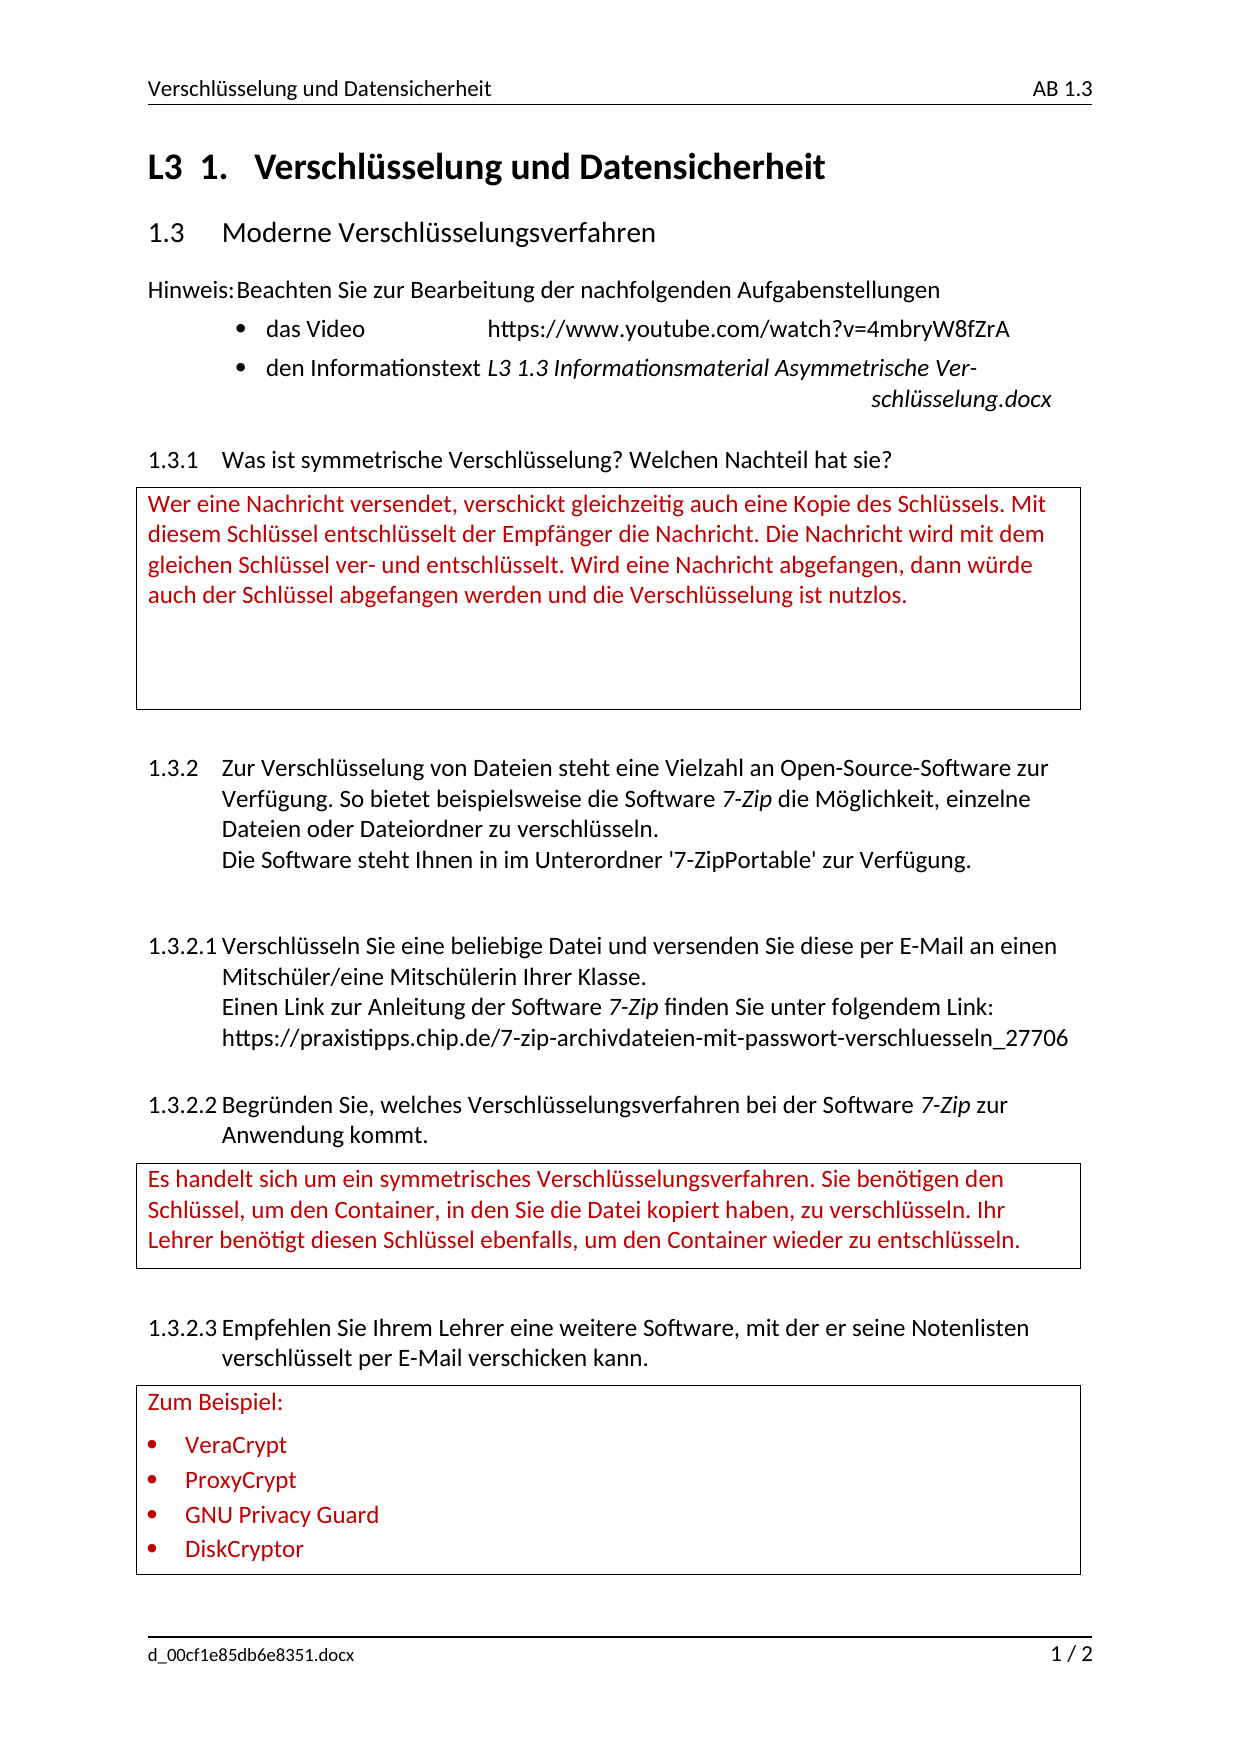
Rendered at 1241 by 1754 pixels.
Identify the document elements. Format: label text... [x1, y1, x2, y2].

table_header Es handelt sich um ein symmetrisches Verschlüsselungsverfahren. Sie benötigen den Schlüssel, um den Container, in den Sie die Datei kopiert haben, zu verschlüsseln. Ihr Lehrer benötigt diesen Schlüssel ebenfalls, um den Container wieder zu entschlüsseln. [137, 1164, 1080, 1268]
list Verschlüsseln Sie eine beliebige Datei und versenden Sie diese per E-Mail an einen Mitschüler/eine Mitschülerin Ihrer Klasse. Einen Link zur Anleitung der Software 7-Zip finden Sie unter folgendem Link: https://praxistipps.chip.de/7-zip-archivdateien-mit-passwort-verschluesseln_27706 [148, 930, 1092, 1052]
text Hinweis: Beachten Sie zur Bearbeitung der nachfolgenden Aufgabenstellungen [148, 274, 1092, 305]
table_header Wer eine Nachricht versendet, verschickt gleichzeitig auch eine Kopie des Schlüssels. Mit diesem Schlüssel entschlüsselt der Empfänger die Nachricht. Die Nachricht wird mit dem gleichen Schlüssel ver- und entschlüsselt. Wird eine Nachricht abgefangen, dann würde auch der Schlüssel abgefangen werden und die Verschlüsselung ist nutzlos. [137, 488, 1080, 708]
subtitle Zur Verschlüsselung von Dateien steht eine Vielzahl an Open-Source-Software zur Verfügung. So bietet beispielsweise die Software 7-Zip die Möglichkeit, einzelne Dateien oder Dateiordner zu verschlüsseln. Die Software steht Ihnen in im Unterordner '7-ZipPortable' zur Verfügung. [148, 753, 1092, 875]
subtitle Verschlüsselung und Datensicherheit [148, 143, 1092, 189]
text 1.3.2.3 Empfehlen Sie Ihrem Lehrer eine weitere Software, mit der er seine Notenlisten verschlüsselt per E-Mail verschicken kann. [148, 1312, 1092, 1373]
text 1.3.2.2 Begründen Sie, welches Verschlüsselungsverfahren bei der Software 7-Zip zur Anwendung kommt. [148, 1089, 1092, 1150]
list den Informationstext L3 1.3 Informationsmaterial Asymmetrische Ver- schlüsselung.docx [236, 352, 1107, 413]
table_header Zum Beispiel: VeraCrypt ProxyCrypt GNU Privacy Guard DiskCryptor [137, 1386, 1080, 1574]
list das Video https://www.youtube.com/watch?v=4mbryW8fZrA [236, 313, 1092, 344]
subtitle Moderne Verschlüsselungsverfahren [148, 214, 1092, 249]
subtitle Was ist symmetrische Verschlüsselung? Welchen Nachteil hat sie? [148, 444, 1092, 474]
